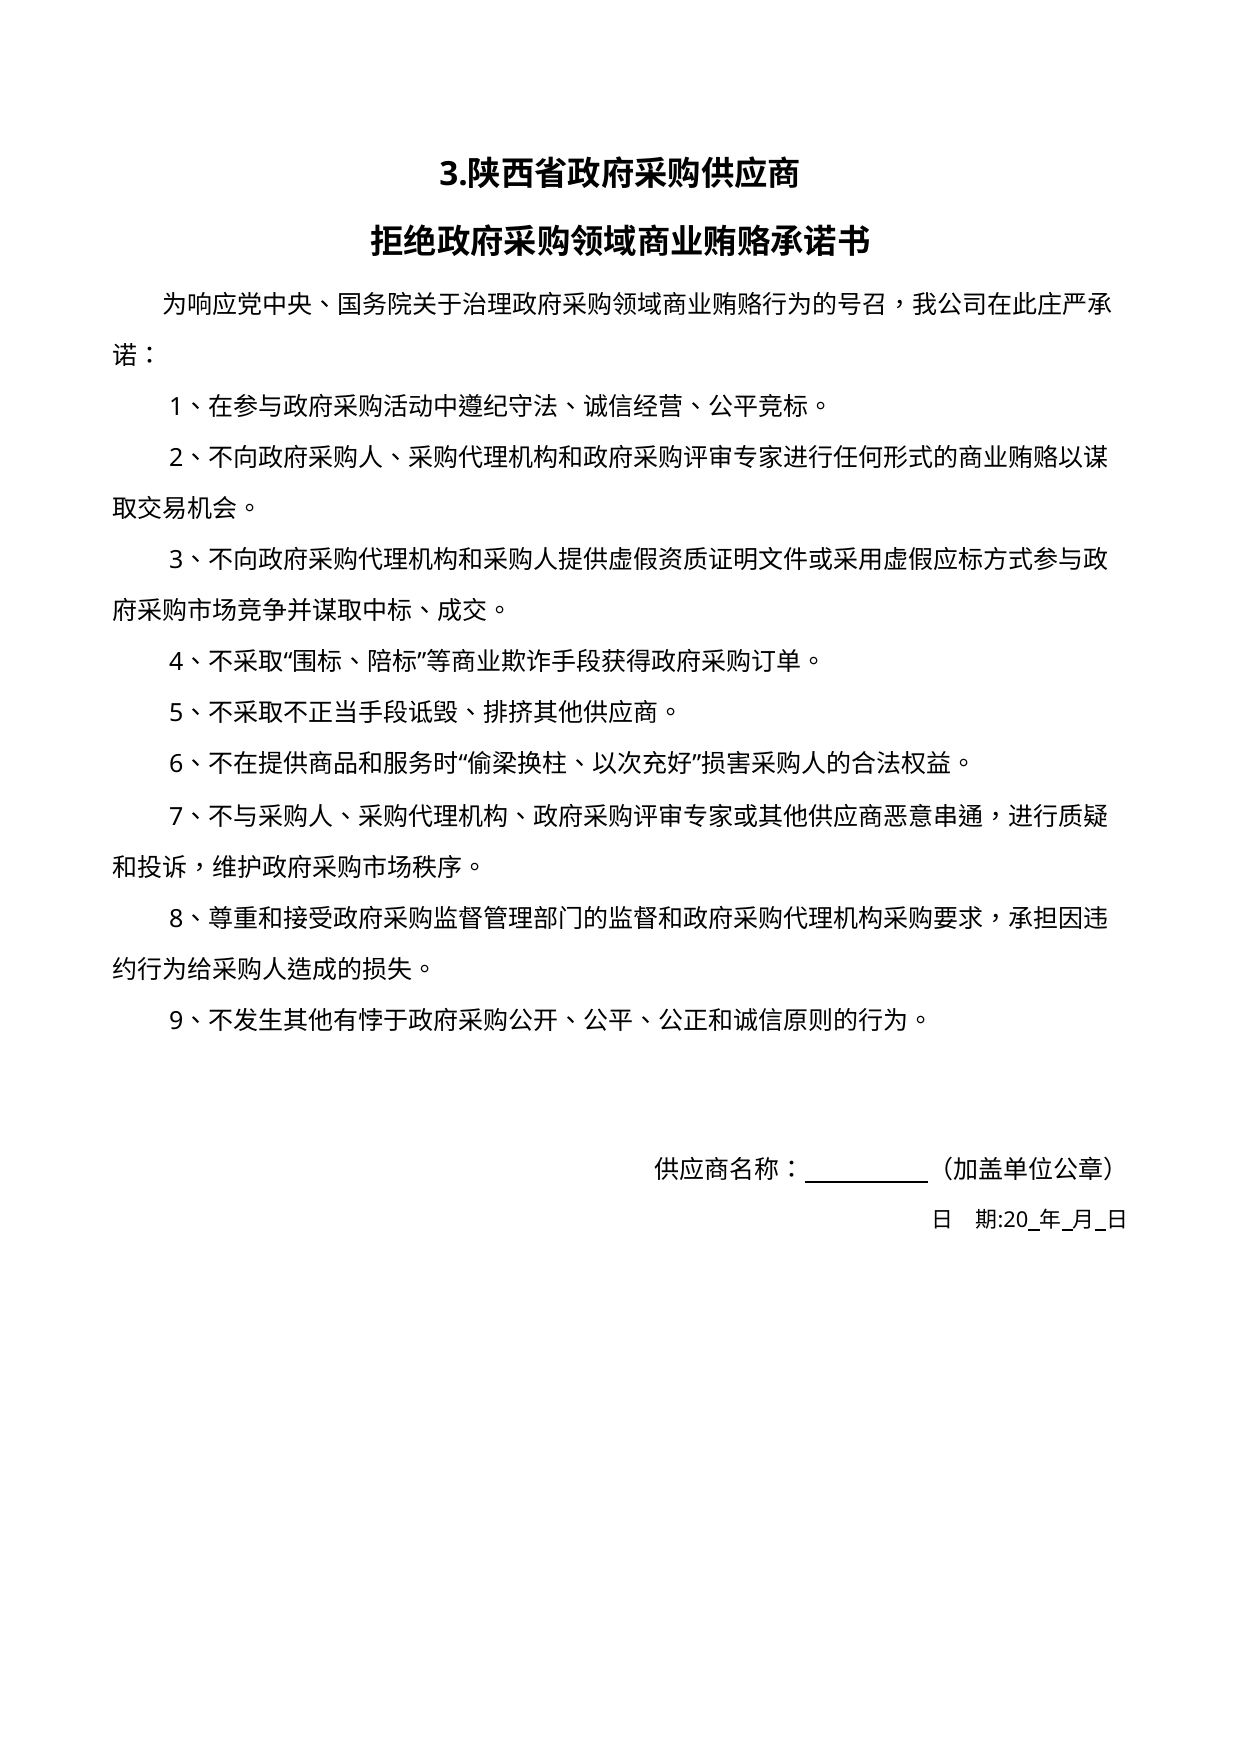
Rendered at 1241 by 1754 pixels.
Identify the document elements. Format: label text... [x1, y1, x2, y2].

text 1、在参与政府采购活动中遵纪守法、诚信经营、公平竞标。 [112, 388, 1128, 422]
text 7、不与采购人、采购代理机构、政府采购评审专家或其他供应商恶意串通，进行质疑和投诉，维护政府采购市场秩序。 [112, 797, 1128, 884]
text 日 期:20 年 月 日 [112, 1204, 1128, 1234]
text 供应商名称： （加盖单位公章） [112, 1150, 1128, 1186]
text 8、尊重和接受政府采购监督管理部门的监督和政府采购代理机构采购要求，承担因违约行为给采购人造成的损失。 [112, 901, 1128, 986]
text 4、不采取“围标、陪标”等商业欺诈手段获得政府采购订单。 [112, 643, 1128, 678]
text 5、不采取不正当手段诋毁、排挤其他供应商。 [112, 694, 1128, 729]
text 3.陕西省政府采购供应商 [112, 150, 1128, 195]
text 9、不发生其他有悖于政府采购公开、公平、公正和诚信原则的行为。 [112, 1003, 1128, 1037]
text 2、不向政府采购人、采购代理机构和政府采购评审专家进行任何形式的商业贿赂以谋取交易机会。 [112, 439, 1128, 524]
text 为响应党中央、国务院关于治理政府采购领域商业贿赂行为的号召，我公司在此庄严承诺： [112, 286, 1128, 371]
text 拒绝政府采购领域商业贿赂承诺书 [112, 218, 1128, 263]
text 3、不向政府采购代理机构和采购人提供虚假资质证明文件或采用虚假应标方式参与政府采购市场竞争并谋取中标、成交。 [112, 541, 1128, 627]
text 6、不在提供商品和服务时“偷梁换柱、以次充好”损害采购人的合法权益。 [112, 746, 1128, 780]
